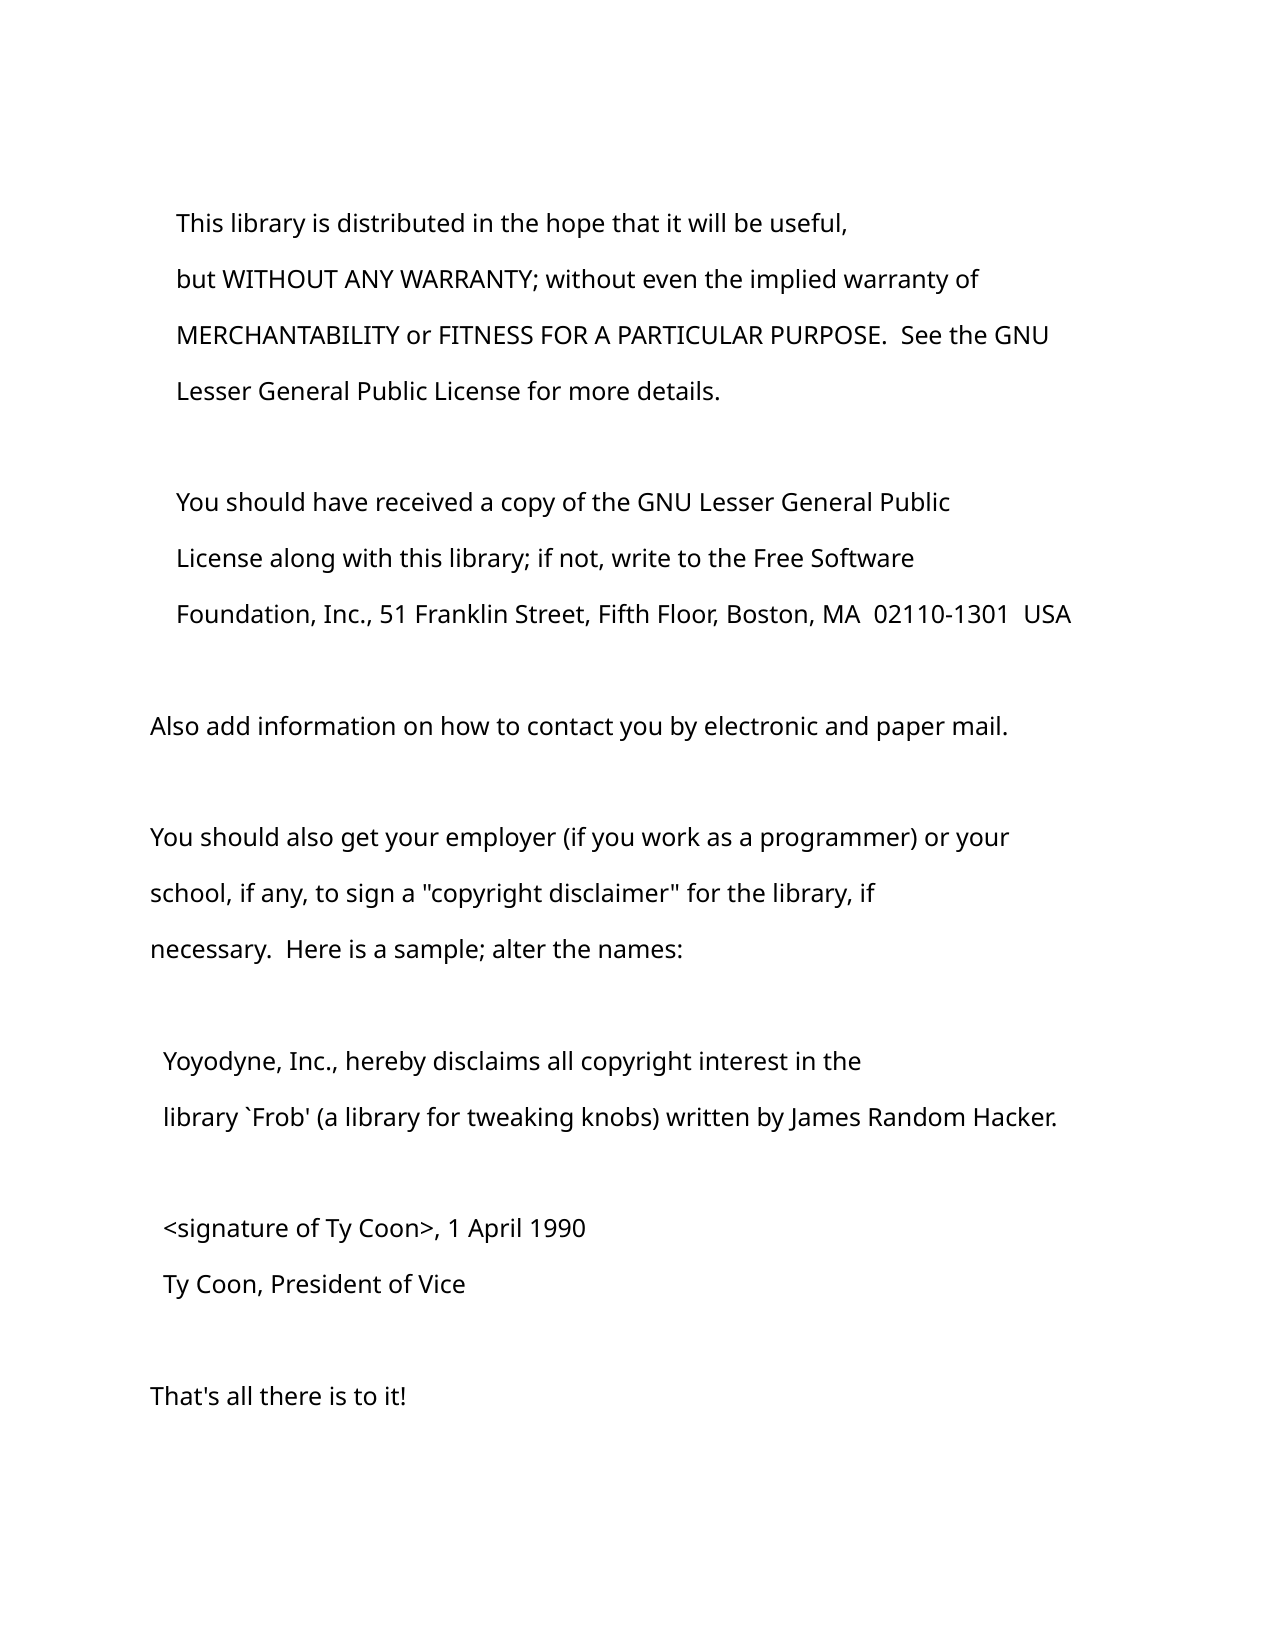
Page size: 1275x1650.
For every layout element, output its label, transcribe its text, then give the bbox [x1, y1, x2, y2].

text Ty Coon, President of Vice [150, 1267, 1125, 1301]
text That's all there is to it! [150, 1378, 1125, 1412]
text MERCHANTABILITY or FITNESS FOR A PARTICULAR PURPOSE. See the GNU [150, 317, 1125, 352]
text License along with this library; if not, write to the Free Software [150, 541, 1125, 575]
text This library is distributed in the hope that it will be useful, [150, 206, 1125, 240]
text Also add information on how to contact you by electronic and paper mail. [150, 708, 1125, 742]
text Lesser General Public License for more details. [150, 373, 1125, 407]
text but WITHOUT ANY WARRANTY; without even the implied warranty of [150, 262, 1125, 296]
text You should have received a copy of the GNU Lesser General Public [150, 485, 1125, 519]
text school, if any, to sign a "copyright disclaimer" for the library, if [150, 876, 1125, 910]
text Foundation, Inc., 51 Franklin Street, Fifth Floor, Boston, MA 02110-1301 USA [150, 597, 1125, 631]
text necessary. Here is a sample; alter the names: [150, 932, 1125, 966]
text library `Frob' (a library for tweaking knobs) written by James Random Hacker. [150, 1099, 1125, 1133]
text Yoyodyne, Inc., hereby disclaims all copyright interest in the [150, 1043, 1125, 1077]
text <signature of Ty Coon>, 1 April 1990 [150, 1211, 1125, 1245]
text You should also get your employer (if you work as a programmer) or your [150, 820, 1125, 854]
